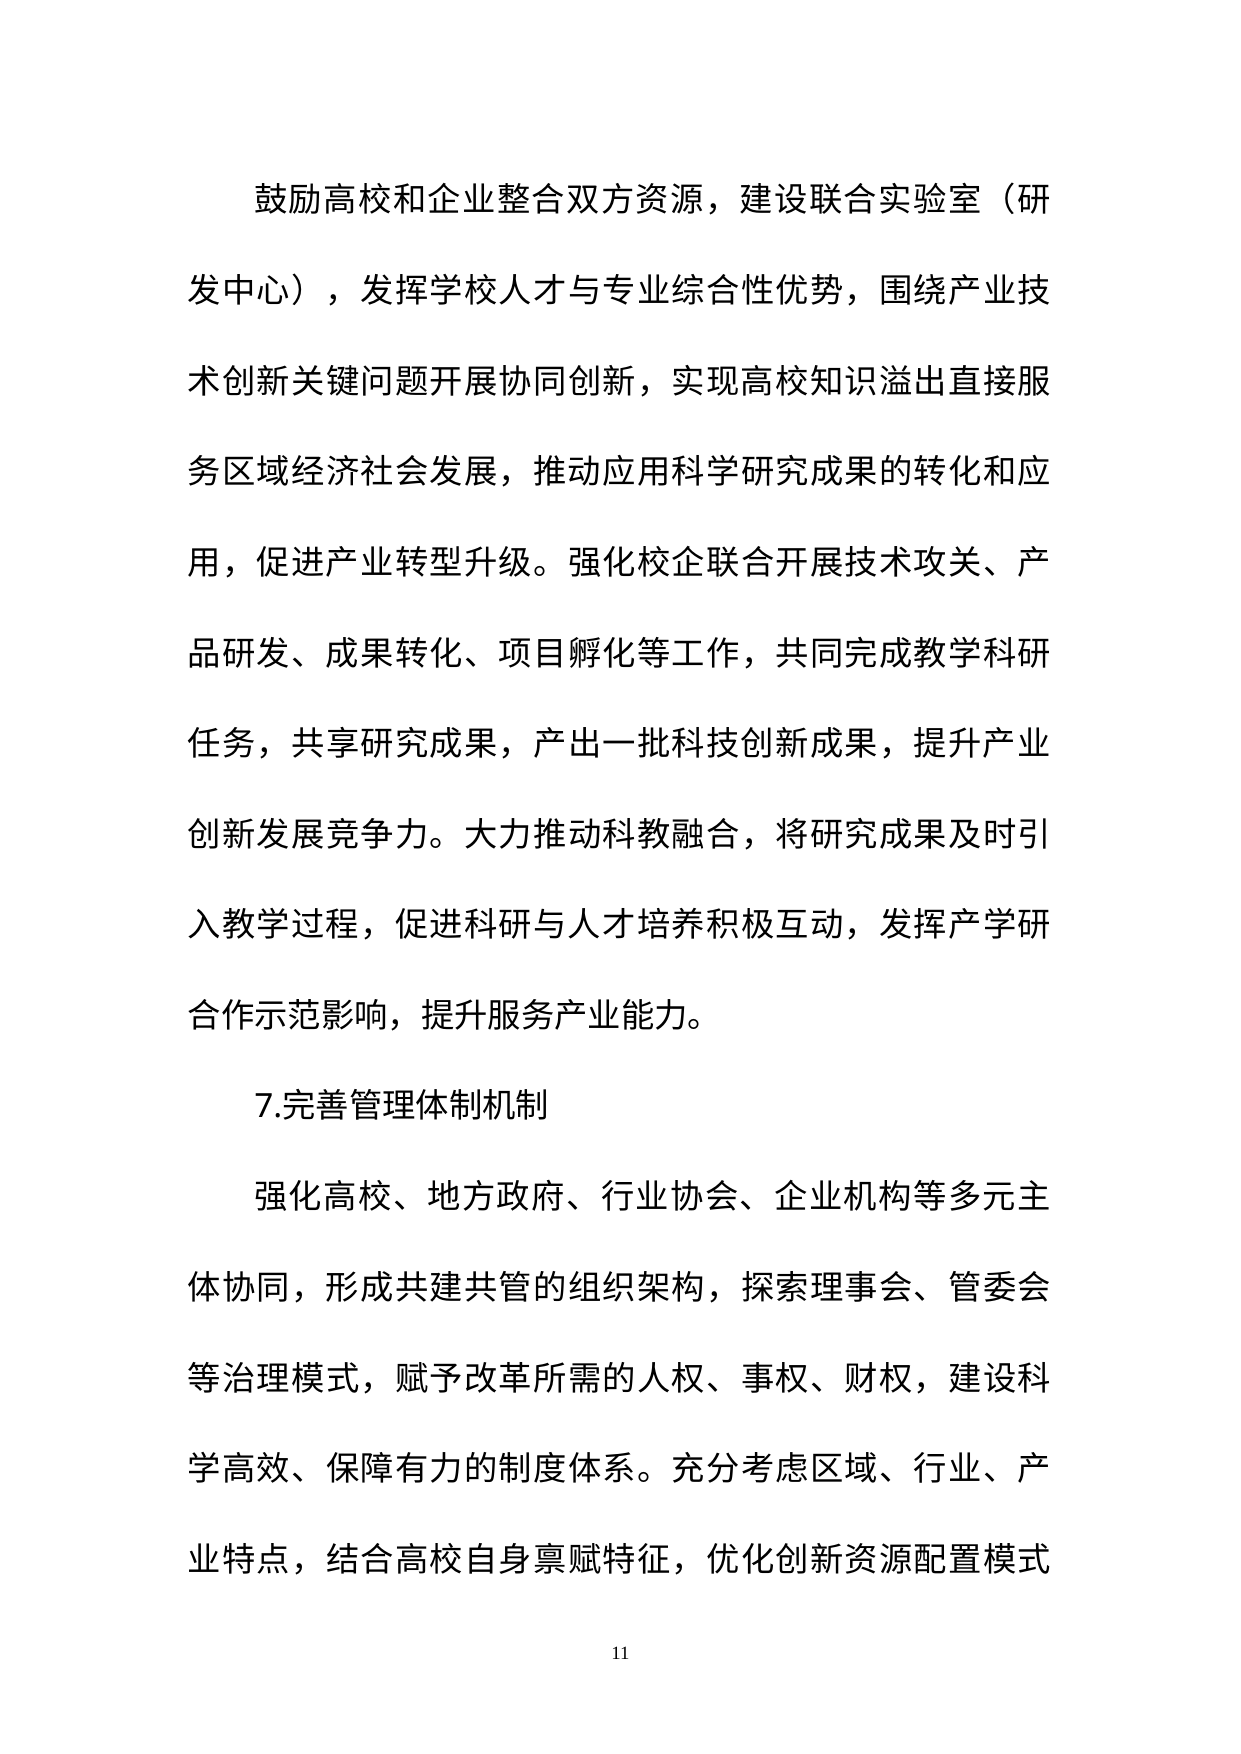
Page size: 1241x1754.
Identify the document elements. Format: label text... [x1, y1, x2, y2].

text 鼓励高校和企业整合双方资源，建设联合实验室（研发中心），发挥学校人才与专业综合性优势，围绕产业技术创新关键问题开展协同创新，实现高校知识溢出直接服务区域经济社会发展，推动应用科学研究成果的转化和应用，促进产业转型升级。强化校企联合开展技术攻关、产品研发、成果转化、项目孵化等工作，共同完成教学科研任务，共享研究成果，产出一批科技创新成果，提升产业创新发展竞争力。大力推动科教融合，将研究成果及时引入教学过程，促进科研与人才培养积极互动，发挥产学研合作示范影响，提升服务产业能力。 [187, 152, 1053, 1058]
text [187, 1149, 1053, 1602]
text 7.完善管理体制机制 [187, 1058, 1053, 1149]
